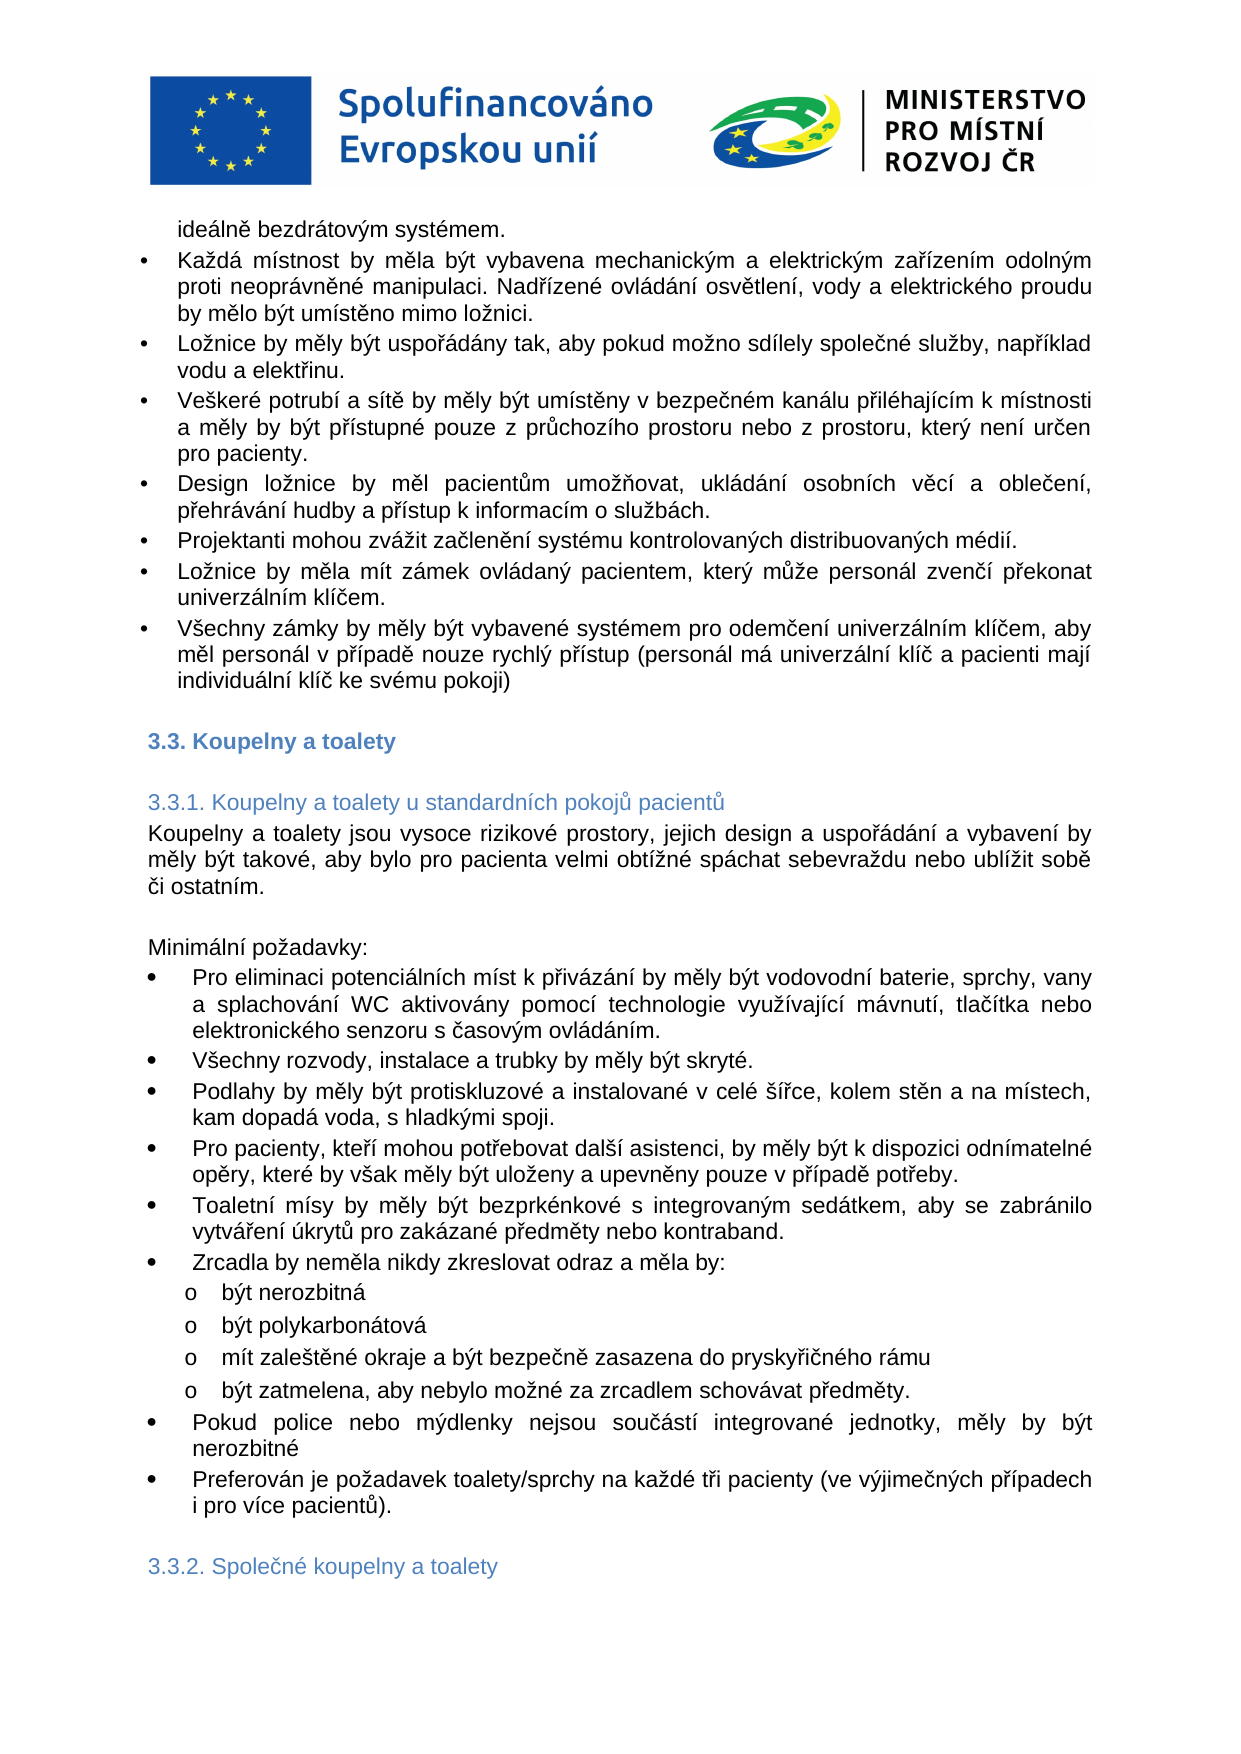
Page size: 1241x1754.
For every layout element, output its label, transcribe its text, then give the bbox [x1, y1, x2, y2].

text 3.3.1. Koupelny a toalety u standardních pokojů pacientů [148, 789, 1093, 816]
list Pro eliminaci potenciálních míst k přivázání by měly být vodovodní baterie, sprchy, vany a splachování WC aktivovány pomocí technologie využívající mávnutí, tlačítka nebo elektronického senzoru s časovým ovládáním. [148, 964, 1093, 1043]
list Design ložnice by měl pacientům umožňovat, ukládání osobních věcí a oblečení, přehrávání hudby a přístup k informacím o službách. [140, 470, 1093, 523]
list Pokud police nebo mýdlenky nejsou součástí integrované jednotky, měly by být nerozbitné [148, 1409, 1093, 1462]
list Ložnice by měly být uspořádány tak, aby pokud možno sdílely společné služby, například vodu a elektřinu. [140, 330, 1093, 383]
text Minimální požadavky: [148, 934, 1093, 960]
list Všechny zámky by měly být vybavené systémem pro odemčení univerzálním klíčem, aby měl personál v případě nouze rychlý přístup (personál má univerzální klíč a pacienti mají individuální klíč ke svému pokoji) [140, 614, 1093, 694]
picture [147, 73, 1093, 188]
list Ložnice by měla mít zámek ovládaný pacientem, který může personál zvenčí překonat univerzálním klíčem. [140, 558, 1093, 610]
list Toaletní mísy by měly být bezprkénkové s integrovaným sedátkem, aby se zabránilo vytváření úkrytů pro zakázané předměty nebo kontraband. [148, 1192, 1093, 1244]
list být polykarbonátová [184, 1312, 1093, 1340]
list Každá ložnice a koupelna by měla být vybavena zařízením pro přivolání personálu, ideálně bezdrátovým systémem. [140, 216, 1093, 243]
list Zrcadla by neměla nikdy zkreslovat odraz a měla by: [148, 1248, 1093, 1275]
list Preferován je požadavek toalety/sprchy na každé tři pacienty (ve výjimečných případech i pro více pacientů). [148, 1466, 1093, 1519]
list Podlahy by měly být protiskluzové a instalované v celé šířce, kolem stěn a na místech, kam dopadá voda, s hladkými spoji. [148, 1078, 1093, 1131]
list Každá místnost by měla být vybavena mechanickým a elektrickým zařízením odolným proti neoprávněné manipulaci. Nadřízené ovládání osvětlení, vody a elektrického proudu by mělo být umístěno mimo ložnici. [140, 247, 1093, 326]
text Koupelny a toalety jsou vysoce rizikové prostory, jejich design a uspořádání a vybavení by měly být takové, aby bylo pro pacienta velmi obtížné spáchat sebevraždu nebo ublížit sobě či ostatním. [148, 820, 1093, 899]
text 3.3. Koupelny a toalety [148, 728, 1093, 755]
list Všechny rozvody, instalace a trubky by měly být skryté. [148, 1047, 1093, 1074]
list Pro pacienty, kteří mohou potřebovat další asistenci, by měly být k dispozici odnímatelné opěry, které by však měly být uloženy a upevněny pouze v případě potřeby. [148, 1135, 1093, 1187]
list Projektanti mohou zvážit začlenění systému kontrolovaných distribuovaných médií. [140, 527, 1093, 553]
list mít zaleštěné okraje a být bezpečně zasazena do pryskyřičného rámu [184, 1344, 1093, 1372]
list Veškeré potrubí a sítě by měly být umístěny v bezpečném kanálu přiléhajícím k místnosti a měly by být přístupné pouze z průchozího prostoru nebo z prostoru, který není určen pro pacienty. [140, 387, 1093, 466]
text 3.3.2. Společné koupelny a toalety [148, 1553, 1093, 1580]
list být zatmelena, aby nebylo možné za zrcadlem schovávat předměty. [184, 1377, 1093, 1405]
list být nerozbitná [184, 1279, 1093, 1307]
